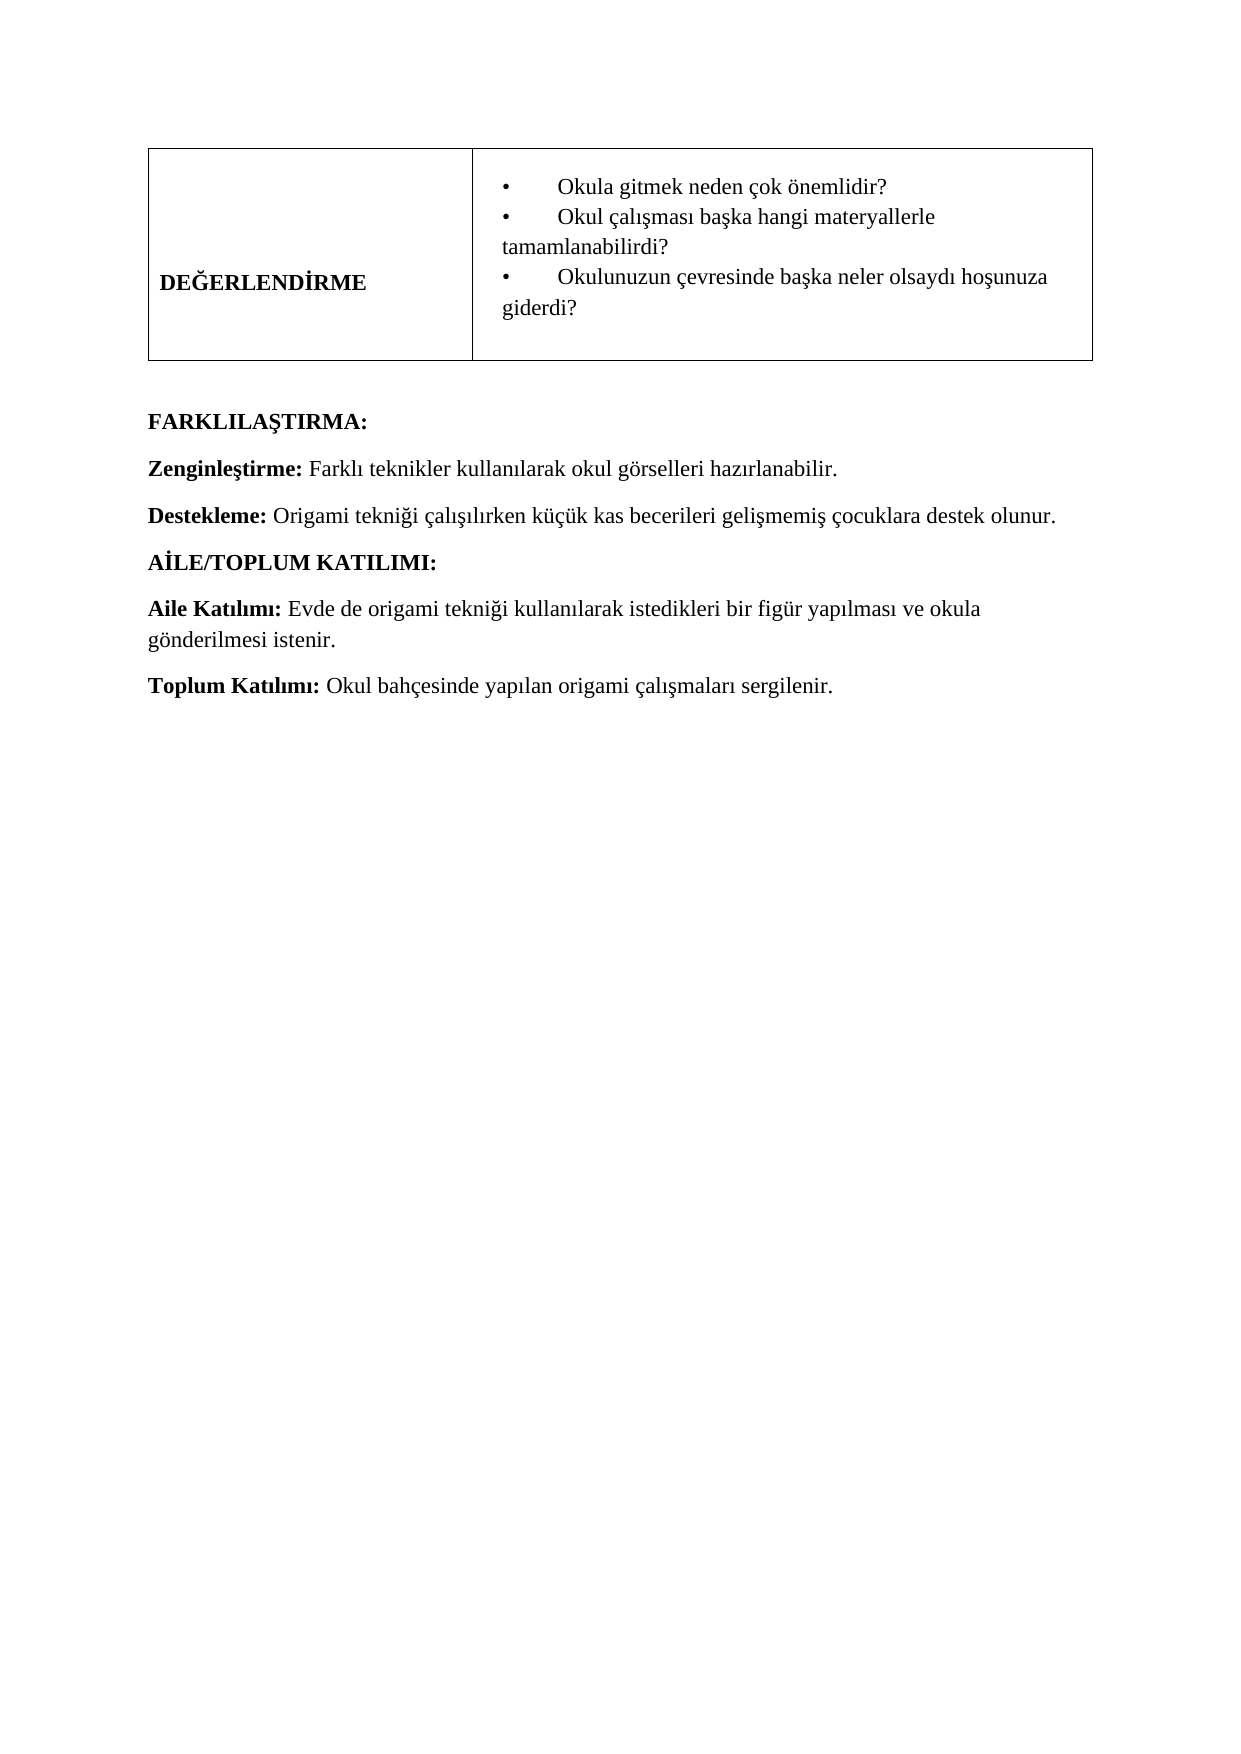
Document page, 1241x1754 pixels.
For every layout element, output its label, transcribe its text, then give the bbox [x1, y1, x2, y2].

table_cell • Okula gitmek neden çok önemlidir? • Okul çalışması başka hangi materyallerle tamamlanabilirdi? • Okulunuzun çevresinde başka neler olsaydı hoşunuza giderdi? [473, 149, 1092, 360]
text FARKLILAŞTIRMA: [148, 408, 1093, 434]
text Toplum Katılımı: Okul bahçesinde yapılan origami çalışmaları sergilenir. [148, 673, 1093, 699]
text Destekleme: Origami tekniği çalışılırken küçük kas becerileri gelişmemiş çocuklara destek olunur. [148, 502, 1093, 528]
table_cell DEĞERLENDİRME [149, 149, 472, 360]
text AİLE/TOPLUM KATILIMI: [148, 549, 1093, 575]
text Aile Katılımı: Evde de origami tekniği kullanılarak istedikleri bir figür yapılması ve okula gönderilmesi istenir. [148, 596, 1093, 652]
text Zenginleştirme: Farklı teknikler kullanılarak okul görselleri hazırlanabilir. [148, 455, 1093, 481]
